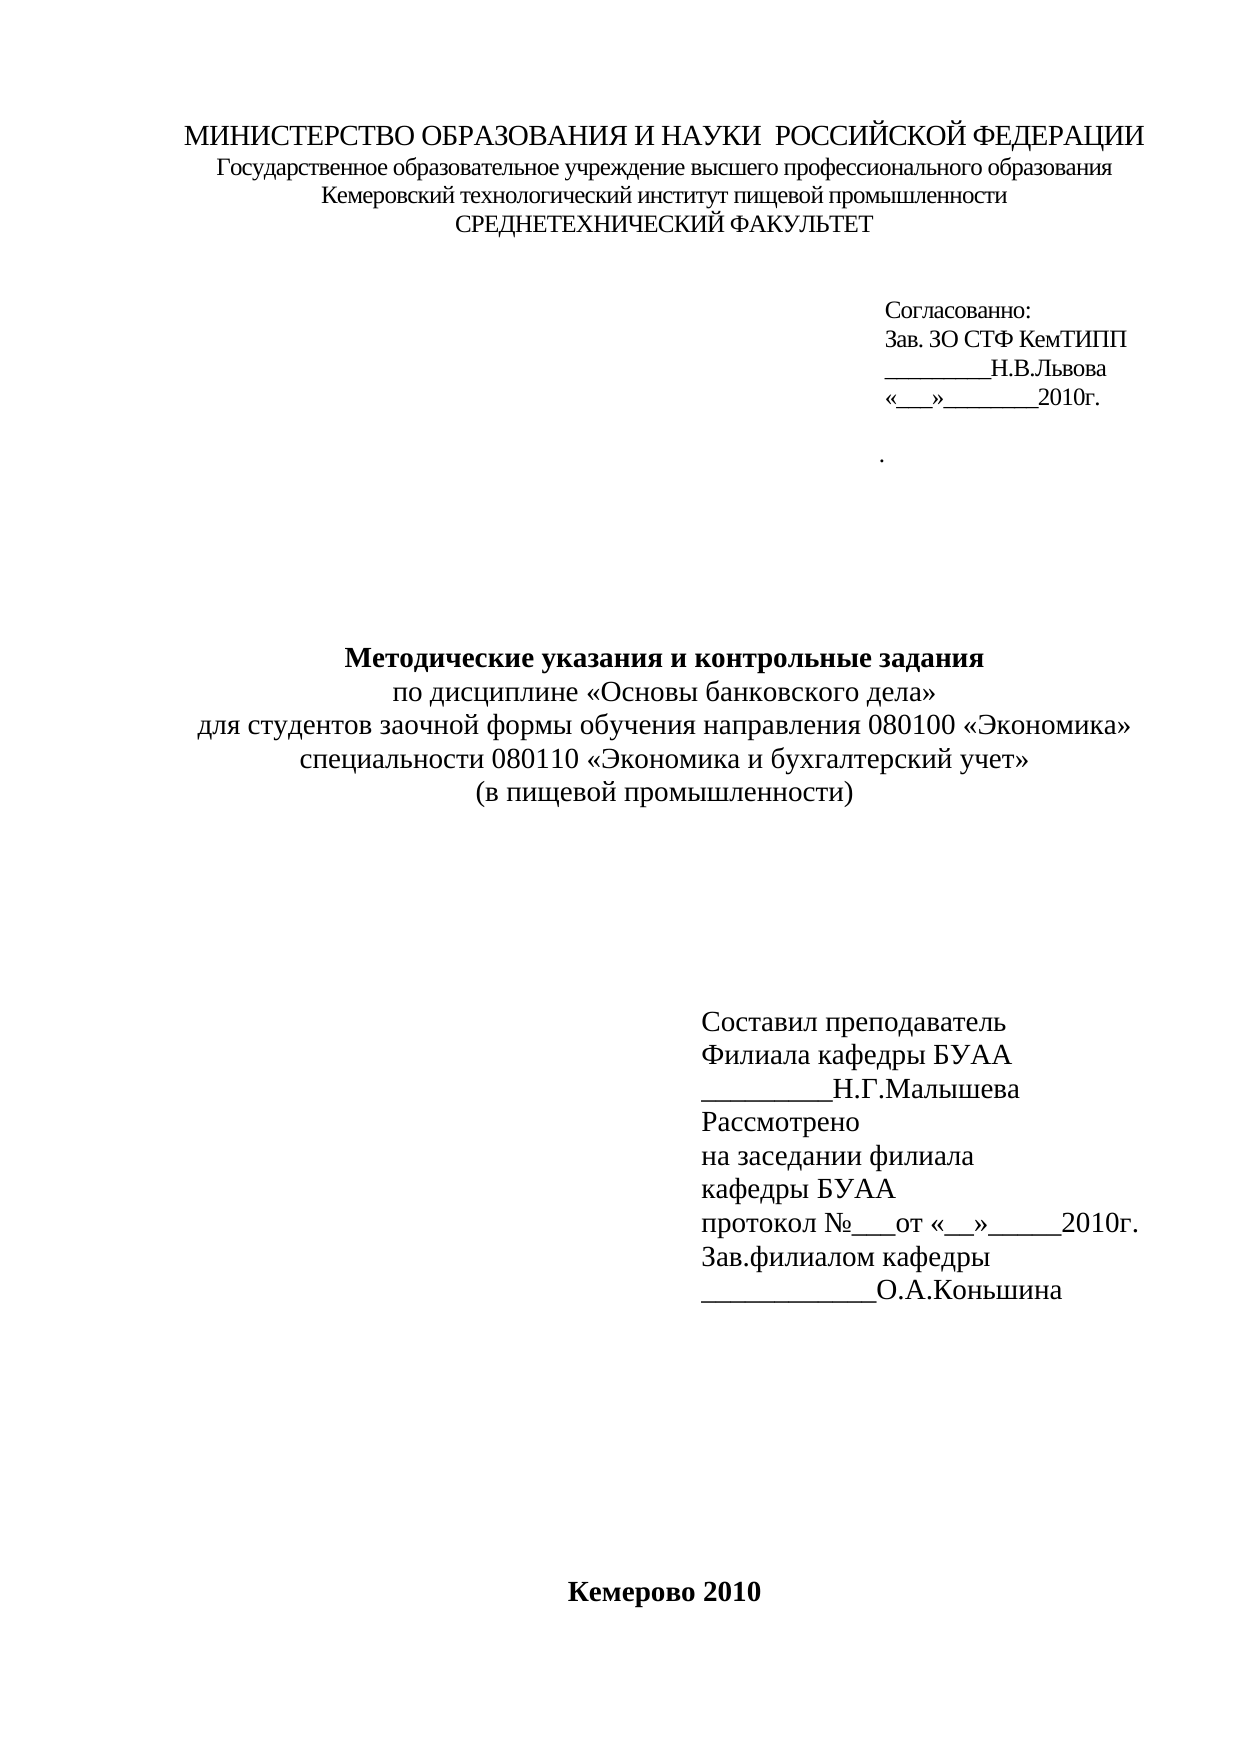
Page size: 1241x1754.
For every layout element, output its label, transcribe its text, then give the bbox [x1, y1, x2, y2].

text по дисциплине «Основы банковского дела» [177, 674, 1152, 707]
text Согласованно: [884, 295, 1152, 324]
text специальности 080110 «Экономика и бухгалтерский учет» [177, 741, 1152, 774]
text _________Н.Г.Малышева [701, 1071, 1152, 1104]
text Государственное образовательное учреждение высшего профессионального образования [177, 152, 1152, 180]
text для студентов заочной формы обучения направления 080100 «Экономика» [177, 707, 1152, 741]
text . [878, 439, 1152, 468]
text Зав. ЗО СТФ КемТИПП [884, 324, 1152, 353]
text МИНИСТЕРСТВО ОБРАЗОВАНИЯ И НАУКИ РОССИЙСКОЙ ФЕДЕРАЦИИ [177, 118, 1152, 152]
text Кемеровский технологический институт пищевой промышленности [177, 180, 1152, 209]
text Составил преподаватель [701, 1004, 1152, 1037]
text «___»________2010г. [884, 382, 1152, 410]
text (в пищевой промышленности) [177, 774, 1152, 808]
text протокол №___от «__»_____2010г. [701, 1205, 1152, 1239]
text Кемерово 2010 [177, 1574, 1152, 1608]
text Методические указания и контрольные задания [177, 640, 1152, 674]
text кафедры БУАА [701, 1172, 1152, 1205]
text ____________О.А.Коньшина [701, 1272, 1152, 1306]
text СРЕДНЕТЕХНИЧЕСКИЙ ФАКУЛЬТЕТ [177, 209, 1152, 238]
text Рассмотрено [701, 1104, 1152, 1138]
text Филиала кафедры БУАА [701, 1037, 1152, 1071]
text Зав.филиалом кафедры [701, 1239, 1152, 1272]
text _________Н.В.Львова [884, 353, 1152, 382]
text на заседании филиала [701, 1138, 1152, 1172]
